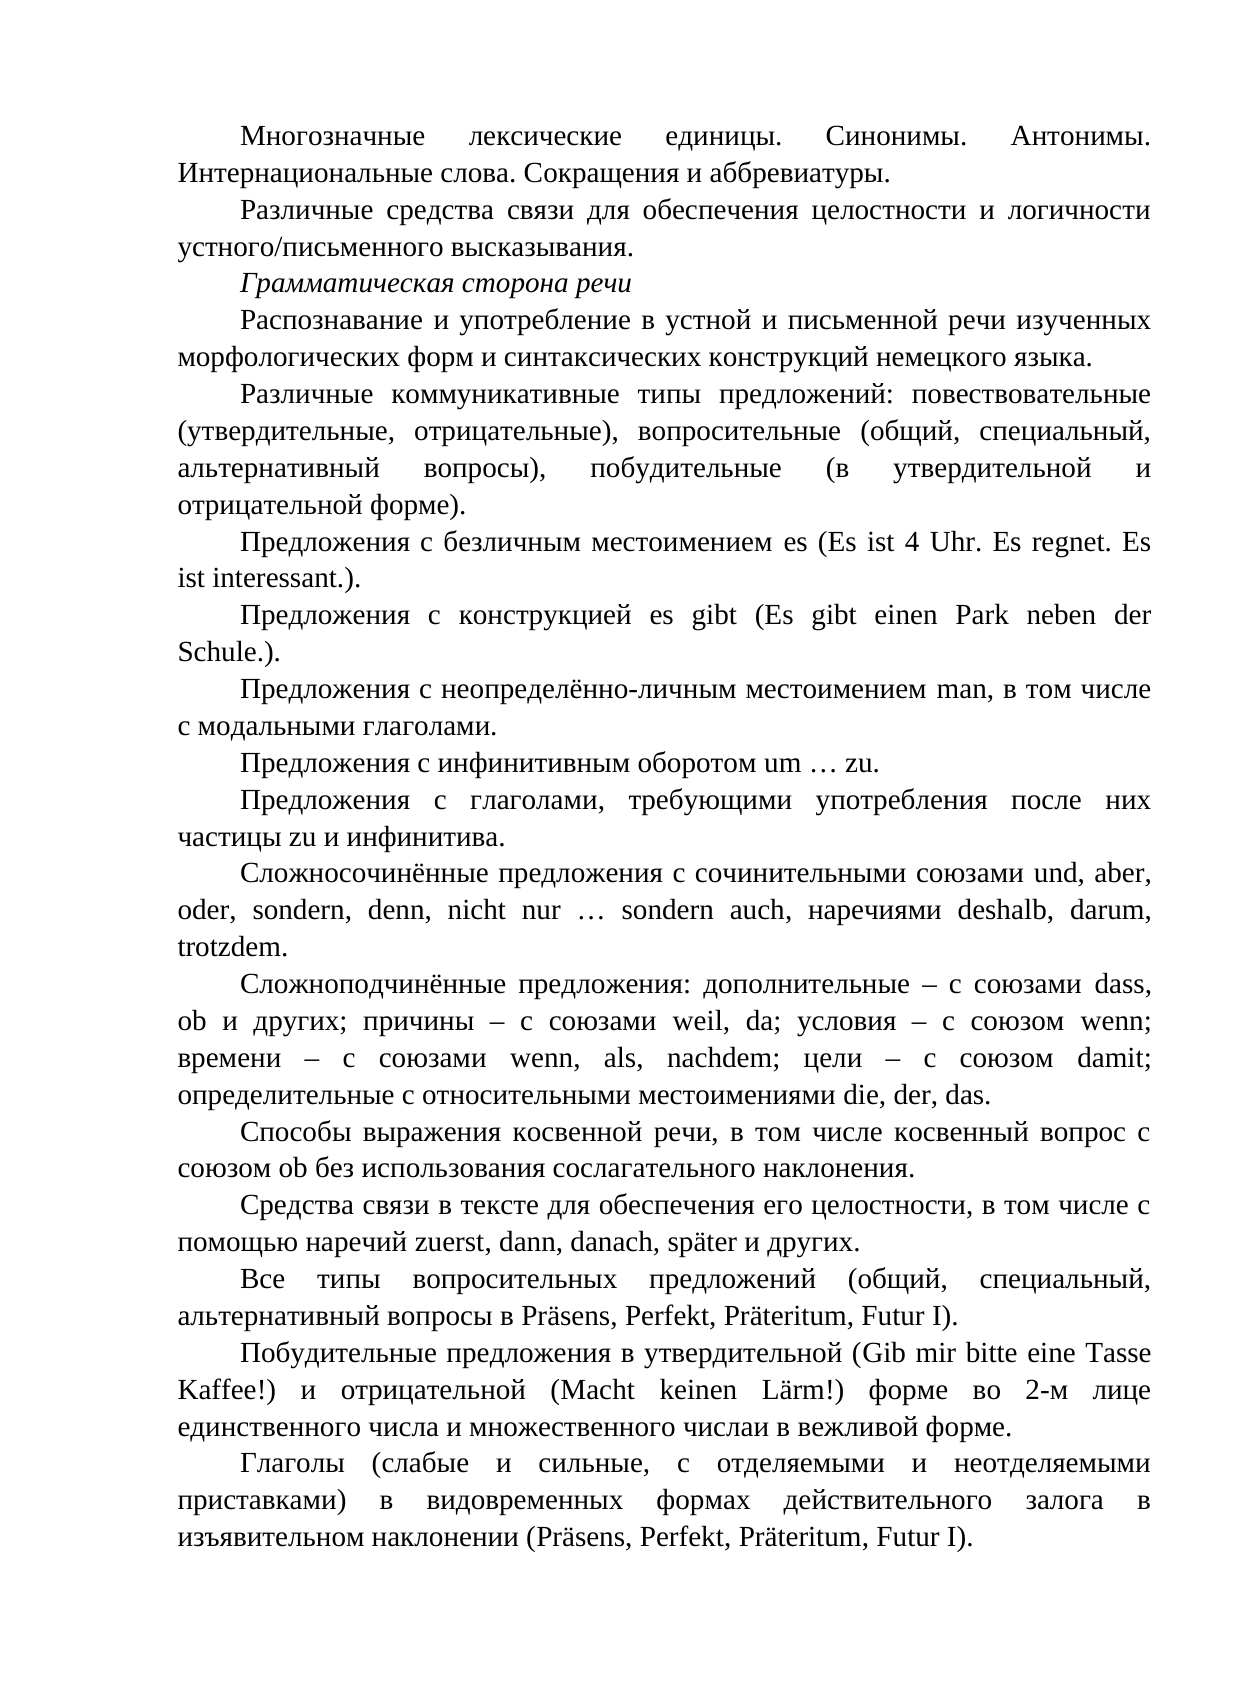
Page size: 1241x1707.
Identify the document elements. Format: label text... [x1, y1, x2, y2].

text Предложения с безличным местоимением es (Es ist 4 Uhr. Es regnet. Es ist interessant.). [177, 524, 1152, 594]
text Способы выражения косвенной речи, в том числе косвенный вопрос с союзом ob без использования сослагательного наклонения. [177, 1114, 1152, 1184]
text Предложения с неопределённо-личным местоимением man, в том числе с модальными глаголами. [177, 671, 1152, 742]
text Предложения с инфинитивным оборотом um … zu. [177, 745, 1152, 778]
text Побудительные предложения в утвердительной (Gib mir bitte eine Tasse Kaffee!) и отрицательной (Macht keinen Lärm!) форме во 2-м лице единственного числа и множественного числаи в вежливой форме. [177, 1335, 1152, 1442]
text Предложения с глаголами, требующими употребления после них частицы zu и инфинитива. [177, 782, 1152, 852]
text Глаголы (слабые и сильные, с отделяемыми и неотделяемыми приставками) в видовременных формах действительного залога в изъявительном наклонении (Präsens, Perfekt, Präteritum, Futur I). [177, 1446, 1152, 1553]
text Сложносочинённые предложения с сочинительными союзами und, aber, oder, sondern, denn, nicht nur … sondern auch, наречиями deshalb, darum, trotzdem. [177, 856, 1152, 963]
text Различные коммуникативные типы предложений: повествовательные (утвердительные, отрицательные), вопросительные (общий, специальный, альтернативный вопросы), побудительные (в утвердительной и отрицательной форме). [177, 376, 1152, 520]
text Распознавание и употребление в устной и письменной речи изученных морфологических форм и синтаксических конструкций немецкого языка. [177, 302, 1152, 373]
text Грамматическая сторона речи [177, 266, 1152, 299]
text Все типы вопросительных предложений (общий, специальный, альтернативный вопросы в Präsens, Perfekt, Präteritum, Futur I). [177, 1261, 1152, 1332]
text Многозначные лексические единицы. Синонимы. Антонимы. Интернациональные слова. Сокращения и аббревиатуры. [177, 118, 1152, 188]
text Сложноподчинённые предложения: дополнительные – с союзами dass, ob и других; причины – с союзами weil, da; условия – с союзом wenn; времени – с союзами wenn, als, nachdem; цели – с союзом damit; определительные с относительными местоимениями die, der, das. [177, 966, 1152, 1110]
text Предложения c конструкцией es gibt (Es gibt einen Park neben der Schule.). [177, 597, 1152, 668]
text Средства связи в тексте для обеспечения его целостности, в том числе с помощью наречий zuerst, dann, danach, später и других. [177, 1187, 1152, 1258]
text Различные средства связи для обеспечения целостности и логичности устного/письменного высказывания. [177, 192, 1152, 262]
